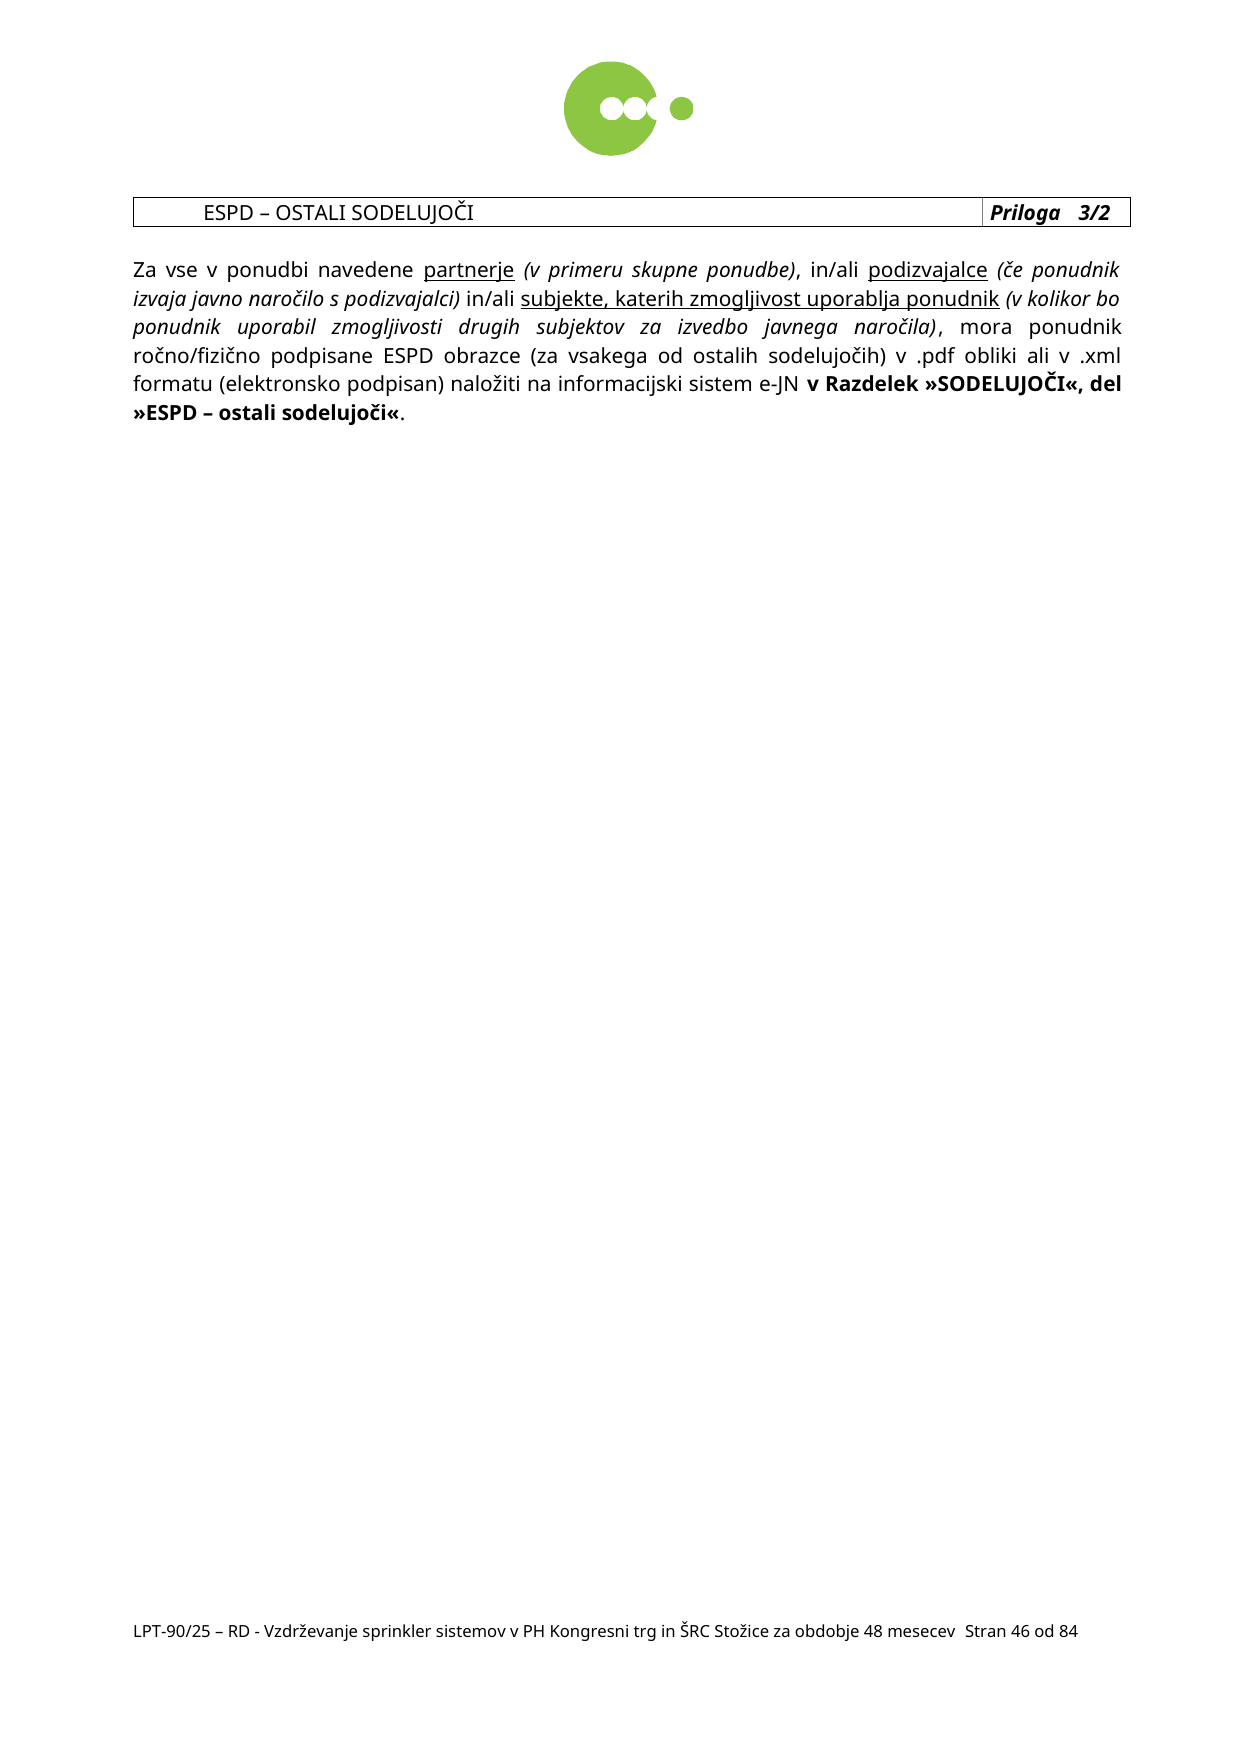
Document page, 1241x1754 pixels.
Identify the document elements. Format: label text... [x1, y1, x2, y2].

text Za vse v ponudbi navedene partnerje (v primeru skupne ponudbe), in/ali podizvajalce (če ponudnik izvaja javno naročilo s podizvajalci) in/ali subjekte, katerih zmogljivost uporablja ponudnik (v kolikor bo ponudnik uporabil zmogljivosti drugih subjektov za izvedbo javnega naročila), mora ponudnik ročno/fizično podpisane ESPD obrazce (za vsakega od ostalih sodelujočih) v .pdf obliki ali v .xml formatu (elektronsko podpisan) naložiti na informacijski sistem e-JN v Razdelek »SODELUJOČI«, del »ESPD – ostali sodelujoči«. [133, 256, 1122, 426]
table_header Priloga [983, 198, 1071, 226]
table_header 3/2 [1071, 198, 1130, 226]
table_header ESPD – OSTALI SODELUJOČI [196, 198, 982, 226]
table_header [134, 198, 196, 226]
